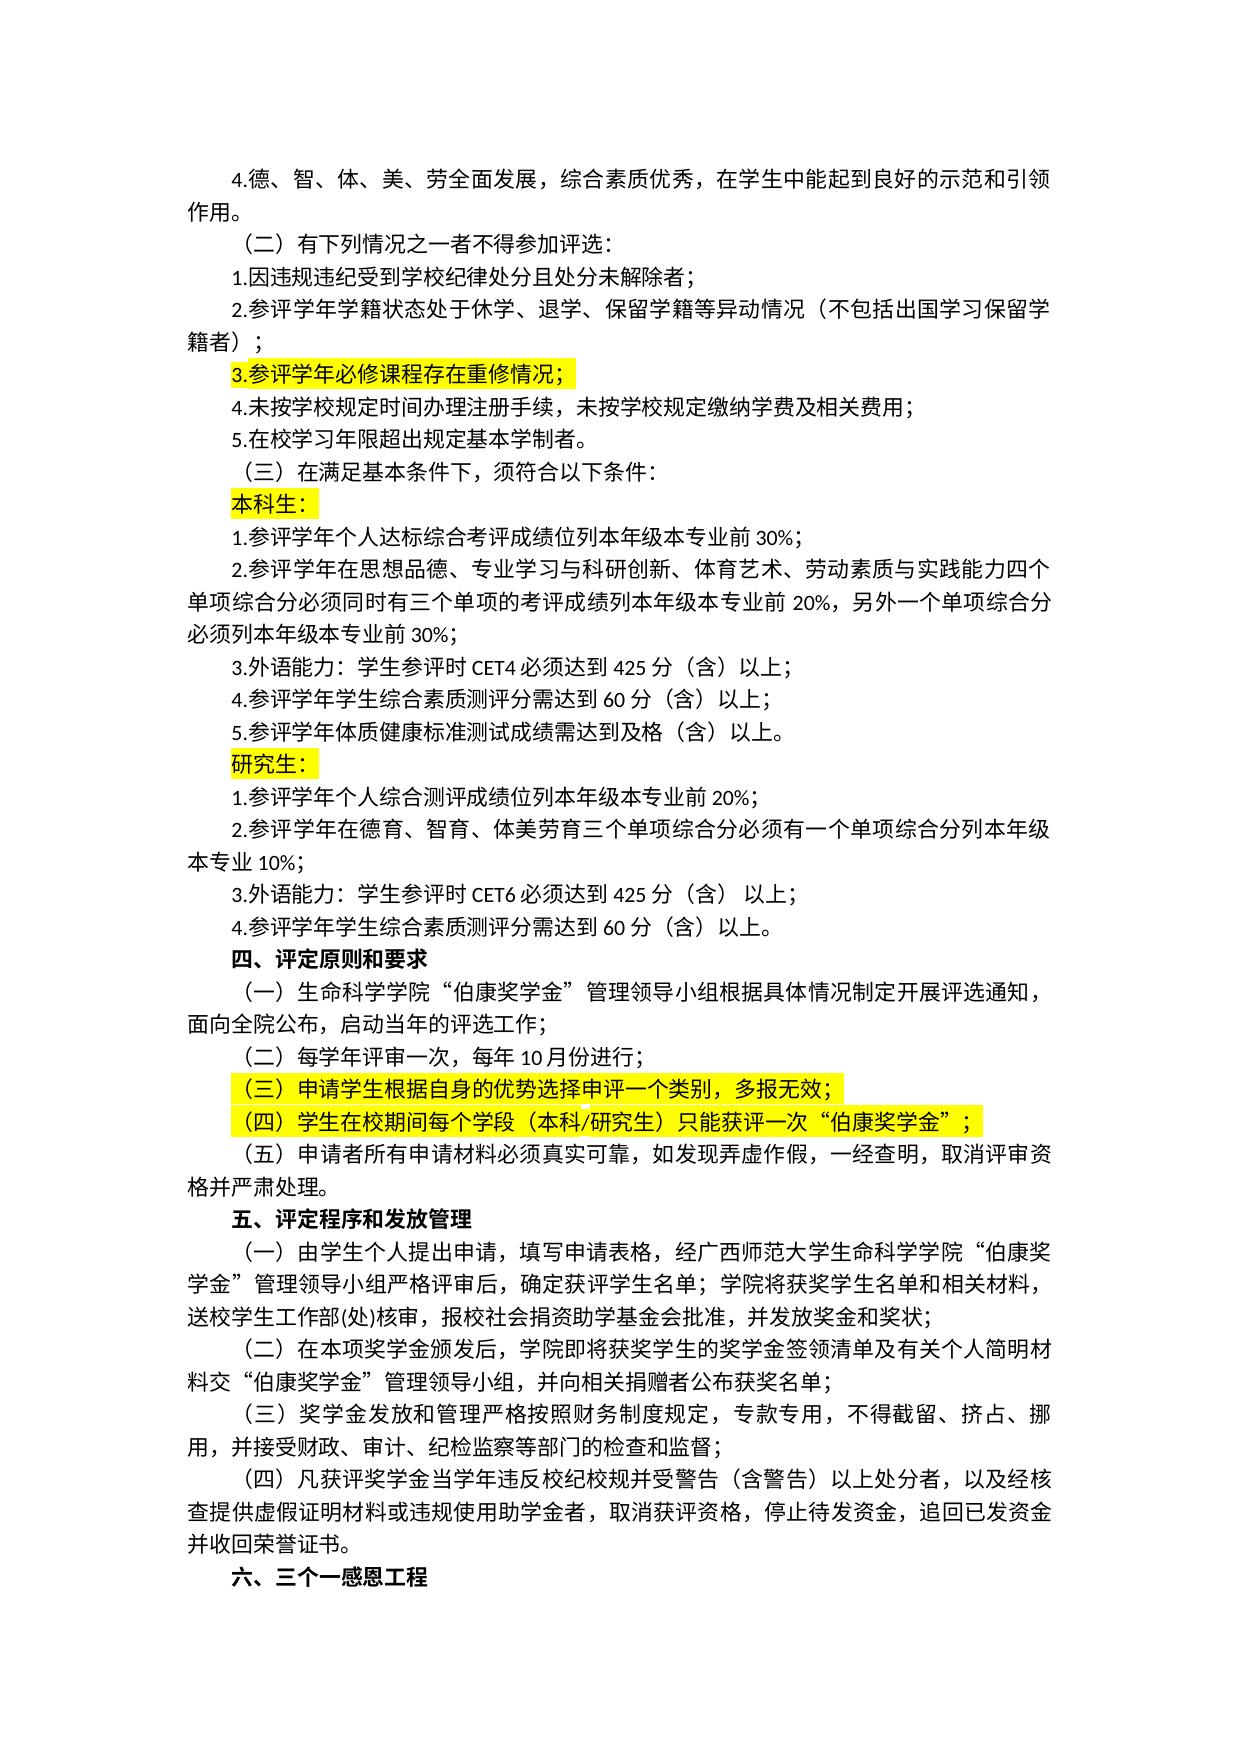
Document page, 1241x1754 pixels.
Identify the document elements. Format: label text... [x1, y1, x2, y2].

text 4.参评学年学生综合素质测评分需达到 60 分（含）以上； [187, 682, 1053, 714]
text 五、评定程序和发放管理 [187, 1202, 1053, 1234]
text 2.参评学年在思想品德、专业学习与科研创新、体育艺术、劳动素质与实践能力四个单项综合分必须同时有三个单项的考评成绩列本年级本专业前20%，另外一个单项综合分必须列本年级本专业前30%； [187, 552, 1053, 649]
text （二）在本项奖学金颁发后，学院即将获奖学生的奖学金签领清单及有关个人简明材料交“伯康奖学金”管理领导小组，并向相关捐赠者公布获奖名单； [187, 1332, 1053, 1397]
text （二）有下列情况之一者不得参加评选： [187, 227, 1053, 259]
text （一）生命科学学院“伯康奖学金”管理领导小组根据具体情况制定开展评选通知，面向全院公布，启动当年的评选工作； [187, 974, 1053, 1039]
text 3.外语能力：学生参评时 CET6 必须达到 425 分（含） 以上； [187, 877, 1053, 909]
text 3.参评学年必修课程存在重修情况； [187, 357, 1053, 389]
text 4.参评学年学生综合素质测评分需达到 60 分（含）以上。 [187, 909, 1053, 942]
text 本科生： [187, 487, 1053, 519]
text 5.在校学习年限超出规定基本学制者。 [187, 422, 1053, 454]
text （一）由学生个人提出申请，填写申请表格，经广西师范大学生命科学学院“伯康奖学金”管理领导小组严格评审后，确定获评学生名单；学院将获奖学生名单和相关材料，送校学生工作部(处)核审，报校社会捐资助学基金会批准，并发放奖金和奖状； [187, 1234, 1053, 1332]
text （二）每学年评审一次，每年10月份进行； [187, 1039, 1053, 1072]
text （三）在满足基本条件下，须符合以下条件： [187, 454, 1053, 487]
text 2.参评学年学籍状态处于休学、退学、保留学籍等异动情况（不包括出国学习保留学籍者）； [187, 292, 1053, 357]
text （五）申请者所有申请材料必须真实可靠，如发现弄虚作假，一经查明，取消评审资格并严肃处理。 [187, 1137, 1053, 1202]
text （三）奖学金发放和管理严格按照财务制度规定，专款专用，不得截留、挤占、挪用，并接受财政、审计、纪检监察等部门的检查和监督； [187, 1397, 1053, 1462]
text 5.参评学年体质健康标准测试成绩需达到及格（含）以上。 [187, 714, 1053, 747]
text 1.因违规违纪受到学校纪律处分且处分未解除者； [187, 259, 1053, 292]
text （四）学生在校期间每个学段（本科/研究生）只能获评一次“伯康奖学金”； [187, 1104, 1053, 1137]
text 研究生： [187, 747, 1053, 779]
text 1.参评学年个人综合测评成绩位列本年级本专业前20%； [187, 779, 1053, 812]
text 六、三个一感恩工程 [187, 1559, 1053, 1592]
text 1.参评学年个人达标综合考评成绩位列本年级本专业前30%； [187, 519, 1053, 552]
text 2.参评学年在德育、智育、体美劳育三个单项综合分必须有一个单项综合分列本年级本专业10%； [187, 812, 1053, 877]
text 4.未按学校规定时间办理注册手续，未按学校规定缴纳学费及相关费用； [187, 389, 1053, 422]
text 4.德、智、体、美、劳全面发展，综合素质优秀，在学生中能起到良好的示范和引领作用。 [187, 162, 1053, 227]
text （三）申请学生根据自身的优势选择申评一个类别，多报无效； [187, 1072, 1053, 1104]
text （四）凡获评奖学金当学年违反校纪校规并受警告（含警告）以上处分者，以及经核查提供虚假证明材料或违规使用助学金者，取消获评资格，停止待发资金，追回已发资金并收回荣誉证书。 [187, 1462, 1053, 1559]
text 3.外语能力：学生参评时 CET4 必须达到 425 分（含）以上； [187, 649, 1053, 682]
text 四、评定原则和要求 [187, 942, 1053, 974]
